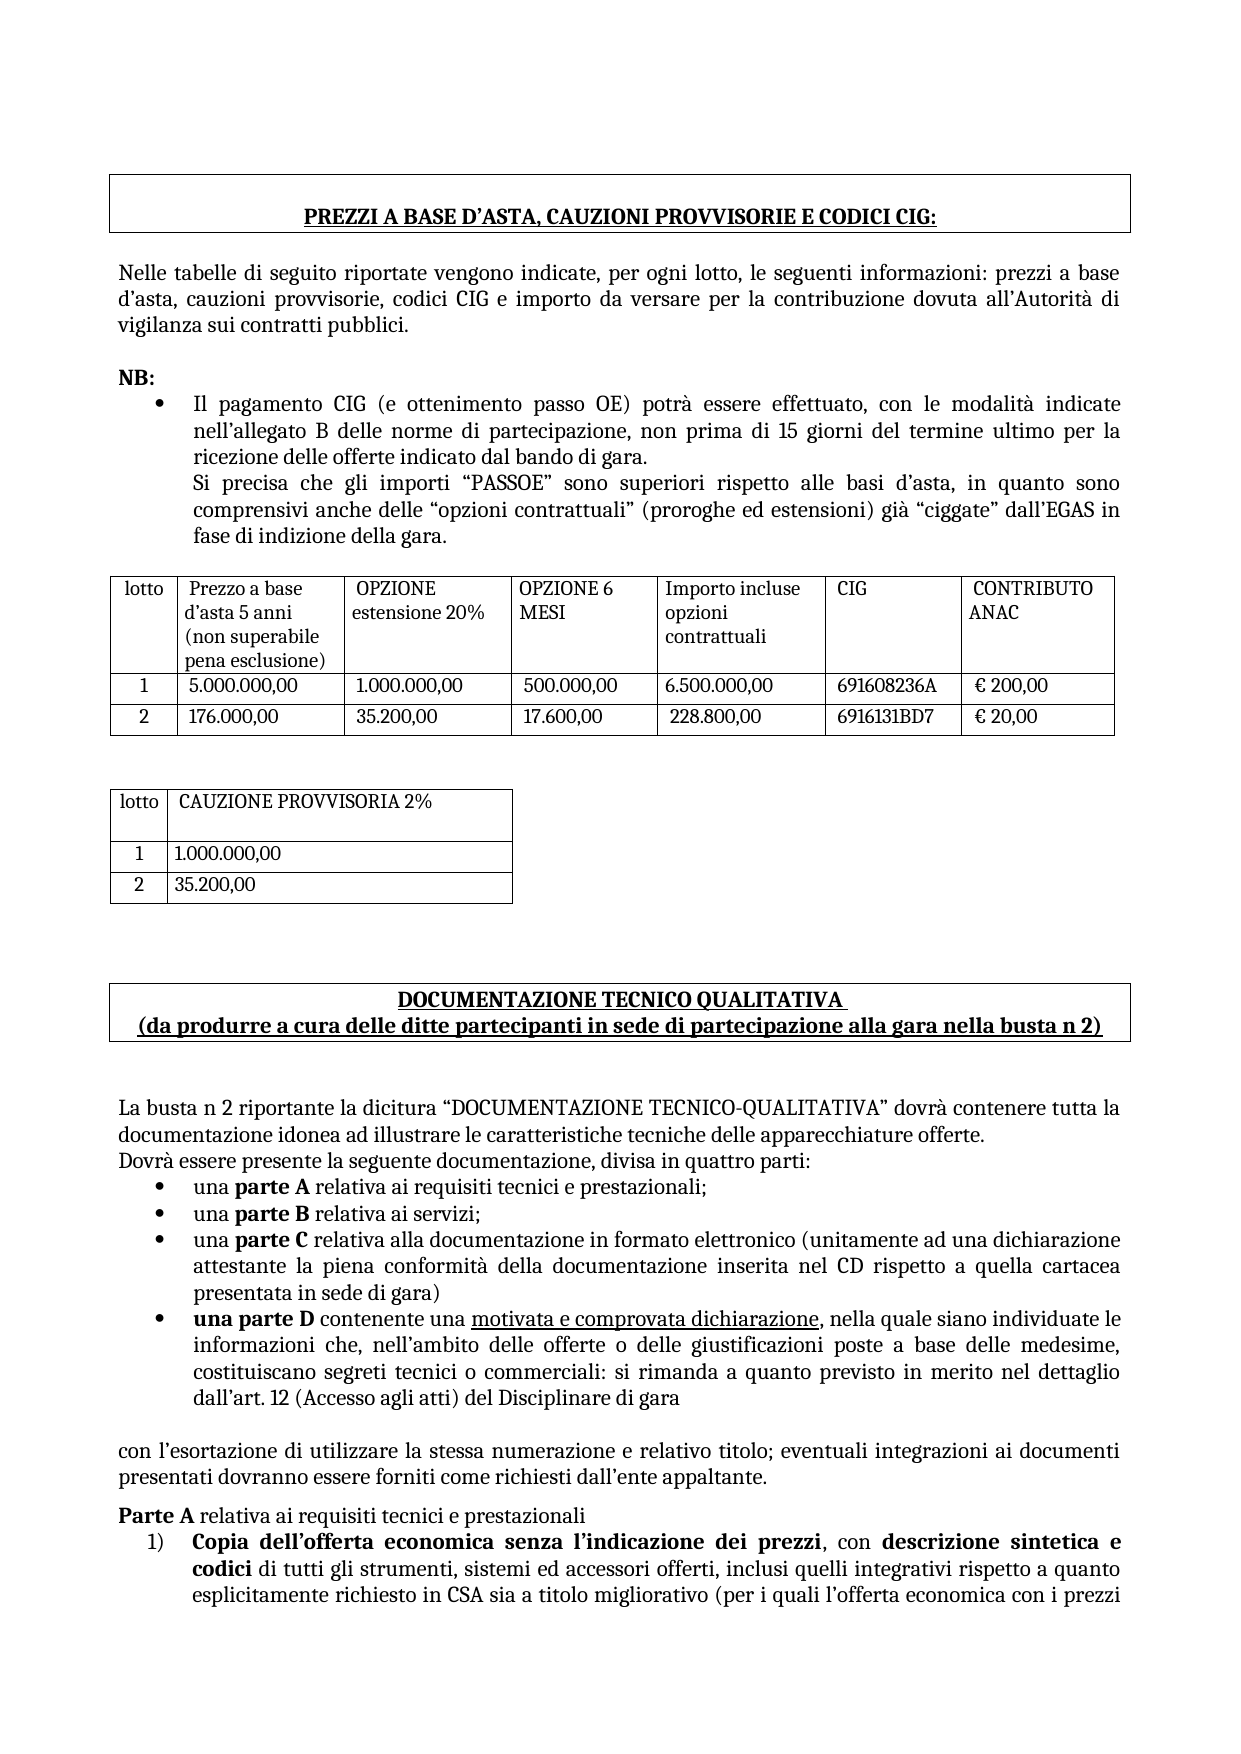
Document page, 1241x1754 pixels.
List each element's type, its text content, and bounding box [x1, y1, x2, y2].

table_cell 1 [111, 842, 167, 872]
text Si precisa che gli importi “PASSOE” sono superiori rispetto alle basi d’asta, in quanto sono comprensivi anche delle “opzioni contrattuali” (proroghe ed estensioni) già “ciggate” dall’EGAS in fase di indizione della gara. [193, 470, 1122, 549]
text con l’esortazione di utilizzare la stessa numerazione e relativo titolo; eventuali integrazioni ai documenti presentati dovranno essere forniti come richiesti dall’ente appaltante. [118, 1438, 1122, 1490]
table_header CONTRIBUTO ANAC [962, 577, 1114, 672]
table_cell 176.000,00 [178, 705, 344, 735]
list una parte A relativa ai requisiti tecnici e prestazionali; [156, 1174, 1122, 1200]
text Dovrà essere presente la seguente documentazione, divisa in quattro parti: [118, 1148, 1122, 1174]
table_cell 6916131BD7 [826, 705, 961, 735]
text PREZZI A BASE D’ASTA, CAUZIONI PROVVISORIE E CODICI CIG: [110, 200, 1130, 232]
table_header lotto [111, 577, 177, 672]
table_header CAUZIONE PROVVISORIA 2% [168, 790, 512, 841]
list una parte D contenente una motivata e comprovata dichiarazione, nella quale siano individuate le informazioni che, nell’ambito delle offerte o delle giustificazioni poste a base delle medesime, costituiscano segreti tecnici o commerciali: si rimanda a quanto previsto in merito nel dettaglio dall’art. 12 (Accesso agli atti) del Disciplinare di gara [156, 1306, 1122, 1411]
table_cell 500.000,00 [512, 674, 657, 704]
table_header lotto [111, 790, 167, 841]
table_cell € 200,00 [962, 674, 1114, 704]
text La busta n 2 riportante la dicitura “DOCUMENTAZIONE TECNICO-QUALITATIVA” dovrà contenere tutta la documentazione idonea ad illustrare le caratteristiche tecniche delle apparecchiature offerte. [118, 1095, 1122, 1148]
table_header OPZIONE 6 MESI [512, 577, 657, 672]
text NB: [118, 365, 1122, 391]
table_cell € 20,00 [962, 705, 1114, 735]
table_cell 1 [111, 674, 177, 704]
table_cell 35.200,00 [168, 873, 512, 903]
table_cell 6.500.000,00 [658, 674, 825, 704]
table_cell 2 [111, 873, 167, 903]
table_cell 2 [111, 705, 177, 735]
table_cell 17.600,00 [512, 705, 657, 735]
text Parte A relativa ai requisiti tecnici e prestazionali [118, 1503, 1122, 1529]
text Nelle tabelle di seguito riportate vengono indicate, per ogni lotto, le seguenti informazioni: prezzi a base d’asta, cauzioni provvisorie, codici CIG e importo da versare per la contribuzione dovuta all’Autorità di vigilanza sui contratti pubblici. [118, 259, 1122, 338]
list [148, 1529, 1122, 1608]
table_cell 228.800,00 [658, 705, 825, 735]
table_cell 1.000.000,00 [168, 842, 512, 872]
table_header OPZIONE estensione 20% [345, 577, 511, 672]
table_cell 35.200,00 [345, 705, 511, 735]
text (da produrre a cura delle ditte partecipanti in sede di partecipazione alla gara nella busta n 2) [110, 1010, 1130, 1041]
table_cell 1.000.000,00 [345, 674, 511, 704]
table_header Prezzo a base d’asta 5 anni (non superabile pena esclusione) [178, 577, 344, 672]
list una parte B relativa ai servizi; [156, 1200, 1122, 1227]
table_cell 5.000.000,00 [178, 674, 344, 704]
text DOCUMENTAZIONE TECNICO QUALITATIVA [110, 984, 1130, 1010]
table_header Importo incluse opzioni contrattuali [658, 577, 825, 672]
list una parte C relativa alla documentazione in formato elettronico (unitamente ad una dichiarazione attestante la piena conformità della documentazione inserita nel CD rispetto a quella cartacea presentata in sede di gara) [156, 1227, 1122, 1306]
table_header CIG [826, 577, 961, 672]
list Il pagamento CIG (e ottenimento passo OE) potrà essere effettuato, con le modalità indicate nell’allegato B delle norme di partecipazione, non prima di 15 giorni del termine ultimo per la ricezione delle offerte indicato dal bando di gara. [156, 391, 1122, 470]
table_cell 691608236A [826, 674, 961, 704]
